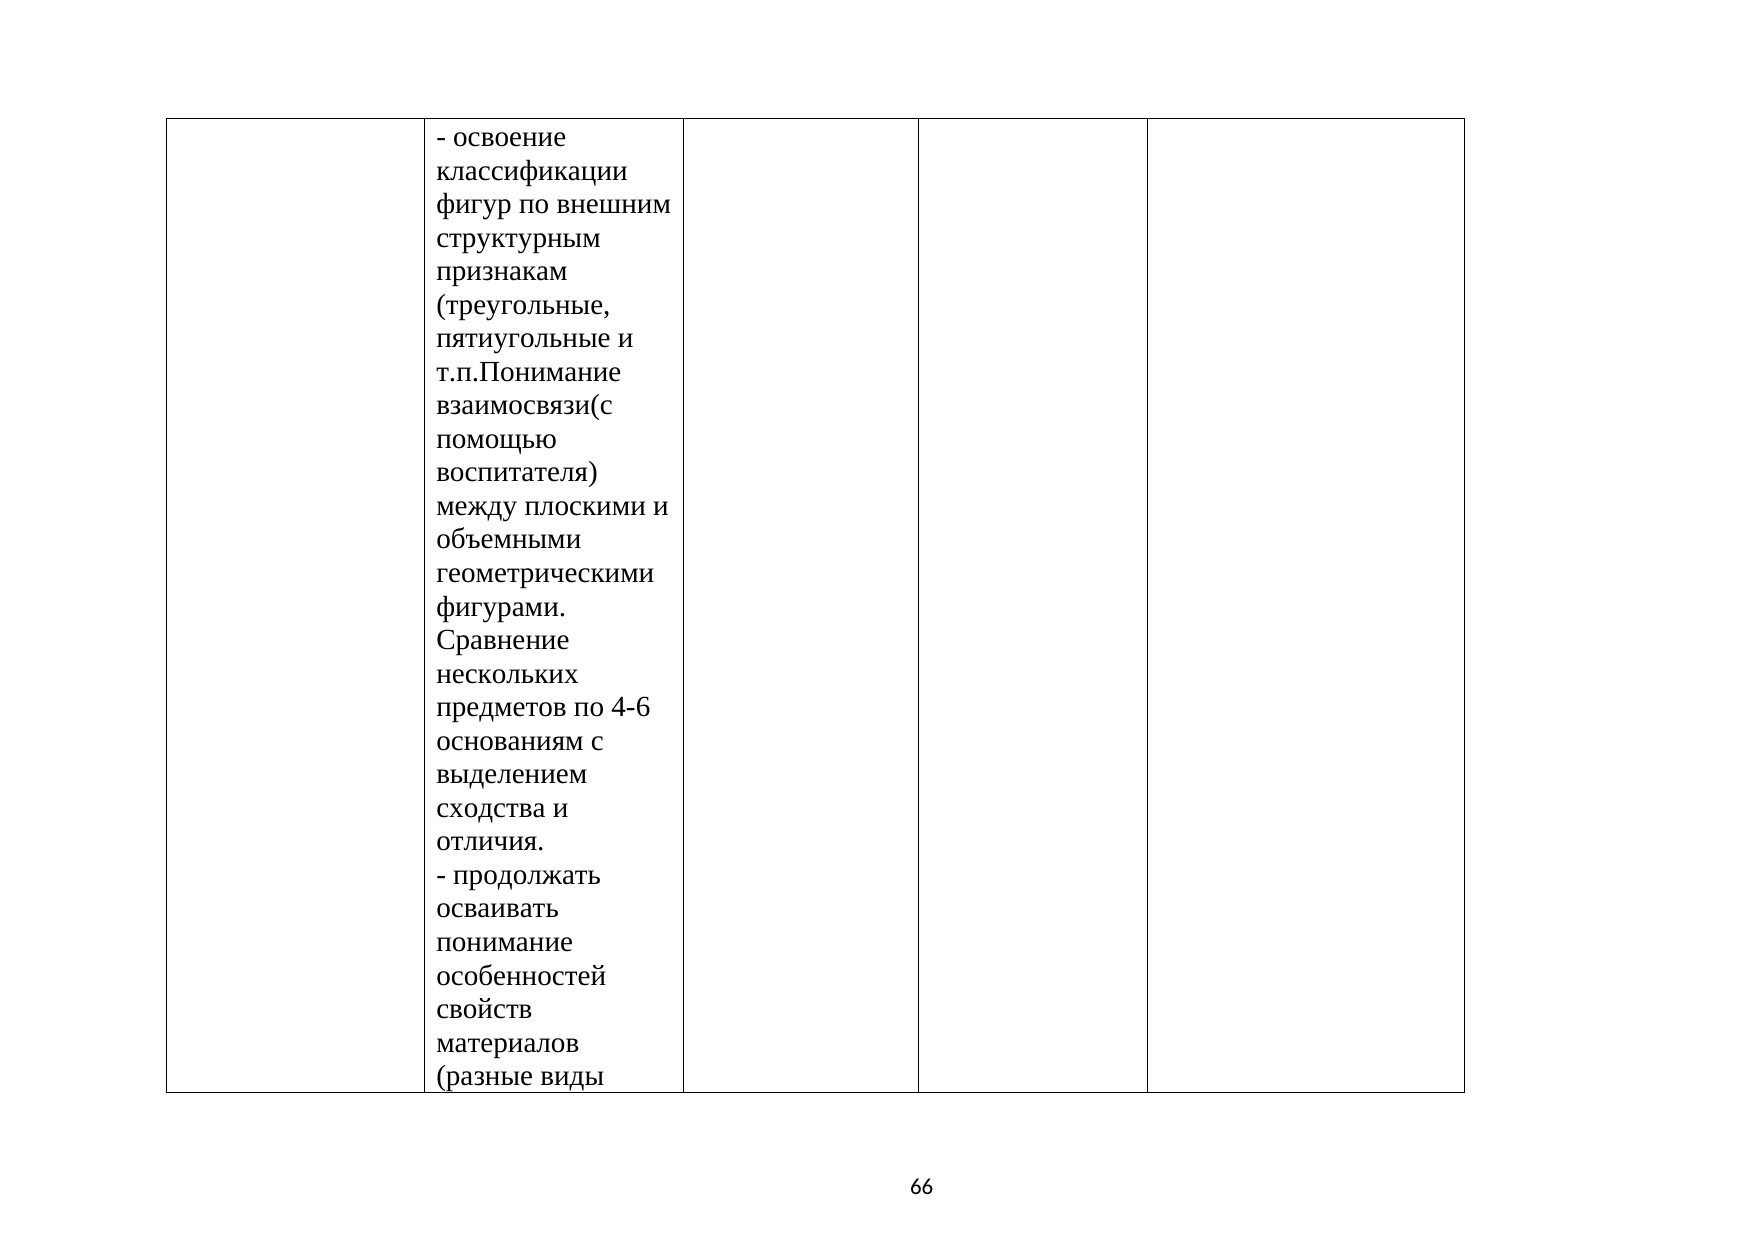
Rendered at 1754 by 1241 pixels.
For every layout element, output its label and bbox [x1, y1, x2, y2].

table_cell [425, 119, 683, 1092]
table_cell [167, 119, 424, 1092]
table_cell [1148, 119, 1464, 1092]
table_cell [919, 119, 1147, 1092]
table_cell [684, 119, 918, 1092]
